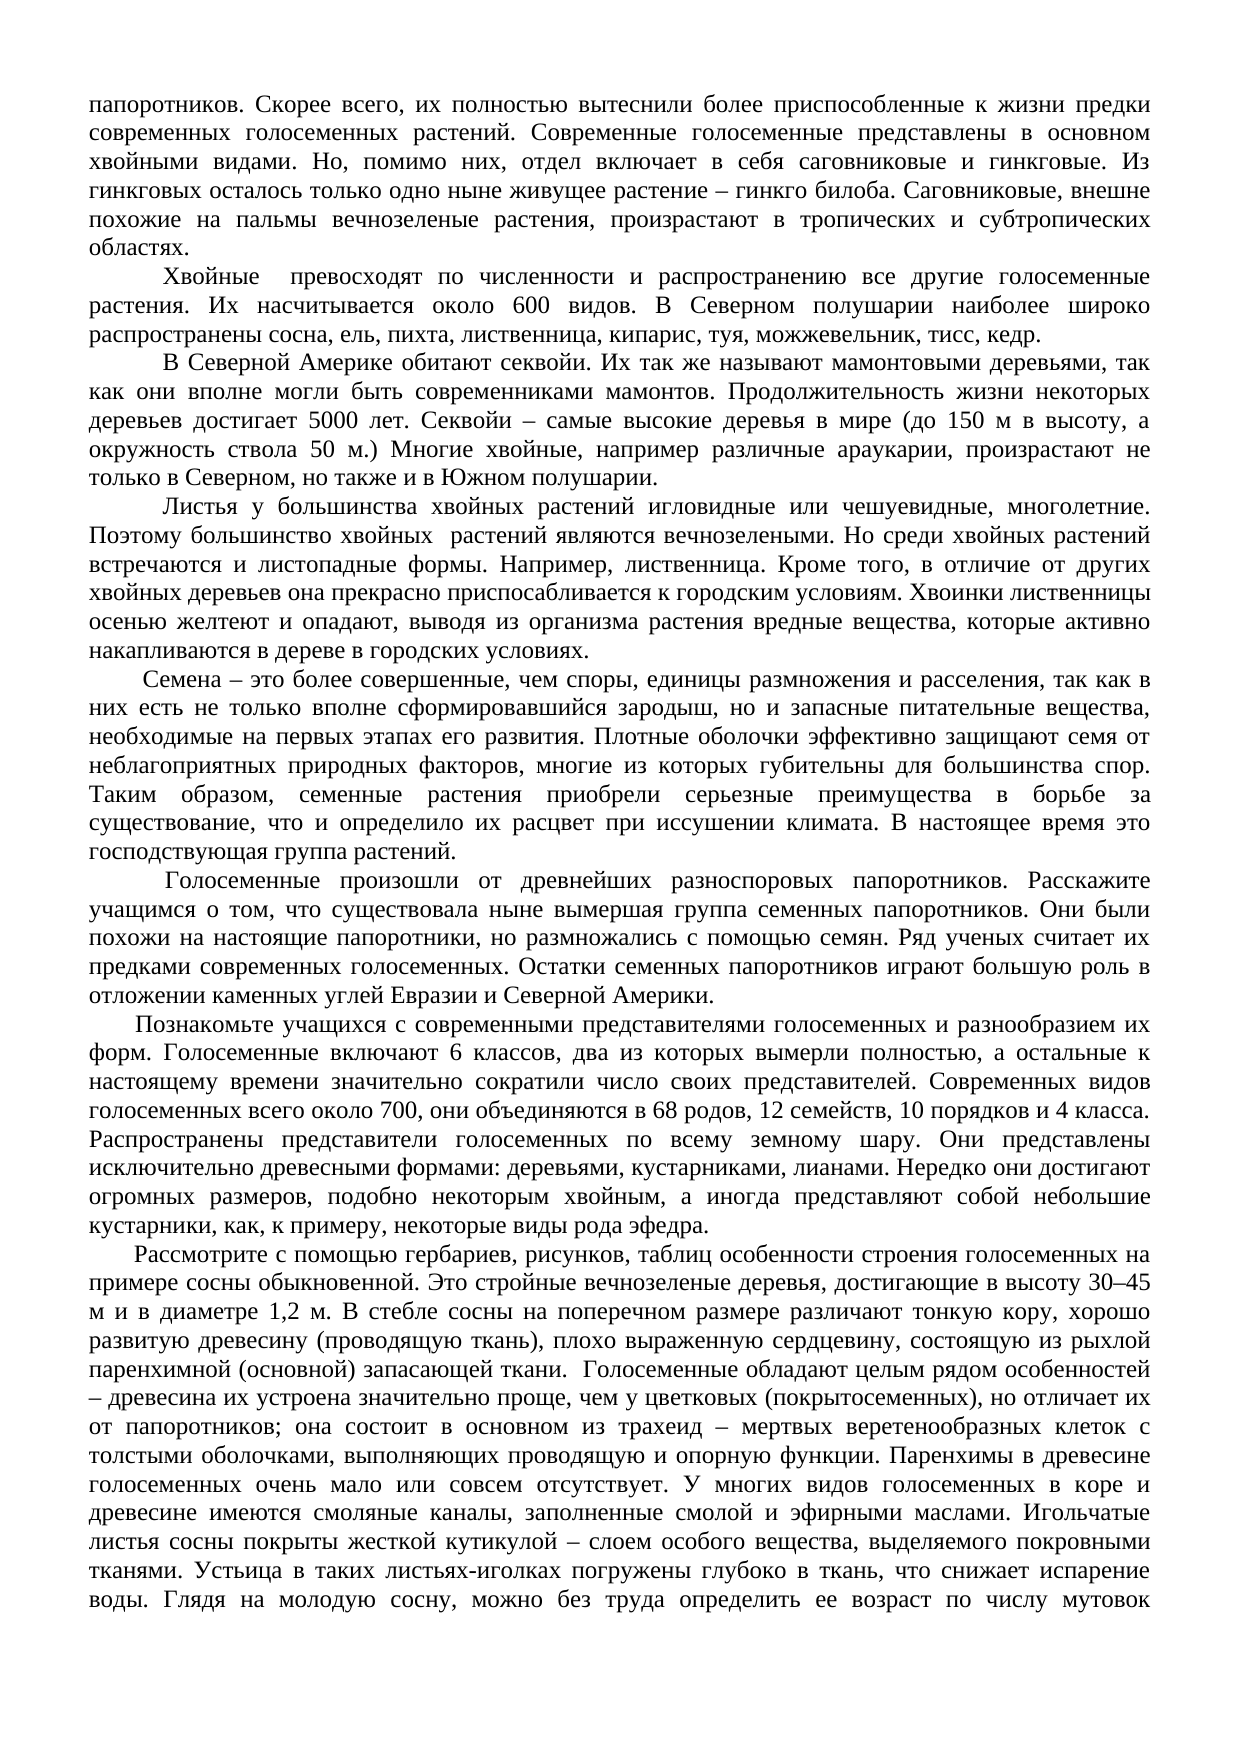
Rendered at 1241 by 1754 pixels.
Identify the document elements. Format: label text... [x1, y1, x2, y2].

text Голосеменные произошли от древнейших разноспоровых папоротников. Расскажите учащимся о том, что существовала ныне вымершая группа семенных папоротников. Они были похожи на настоящие папоротники, но размножались с помощью семян. Ряд ученых считает их предками современных голосеменных. Остатки семенных папоротников играют большую роль в отложении каменных углей Евразии и Северной Америки. [89, 865, 1152, 1009]
text Познакомьте учащихся с современными представителями голосеменных и разнообразием их форм. Голосеменные включают 6 классов, два из которых вымерли полностью, а остальные к настоящему времени значительно сократили число своих представителей. Современных видов голосеменных всего около 700, они объединяются в 68 родов, 12 семейств, 10 порядков и 4 класса. Распространены представители голосеменных по всему земному шару. Они представлены исключительно древесными формами: деревьями, кустарниками, лианами. Нередко они достигают огромных размеров, подобно некоторым хвойным, а иногда представляют собой небольшие кустарники, как, к примеру, некоторые виды рода эфедра. [89, 1009, 1152, 1239]
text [89, 1239, 1152, 1612]
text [89, 89, 1152, 261]
text Семена – это более совершенные, чем споры, единицы размножения и расселения, так как в них есть не только вполне сформировавшийся зародыш, но и запасные питательные вещества, необходимые на первых этапах его развития. Плотные оболочки эффективно защищают семя от неблагоприятных природных факторов, многие из которых губительны для большинства спор. Таким образом, семенные растения приобрели серьезные преимущества в борьбе за существование, что и определило их расцвет при иссушении климата. В настоящее время это господствующая группа растений. [89, 664, 1152, 865]
text Хвойные превосходят по численности и распространению все другие голосеменные растения. Их насчитывается около 600 видов. В Северном полушарии наиболее широко распространены сосна, ель, пихта, лиственница, кипарис, туя, можжевельник, тисс, кедр. [89, 261, 1152, 347]
text В Северной Америке обитают секвойи. Их так же называют мамонтовыми деревьями, так как они вполне могли быть современниками мамонтов. Продолжительность жизни некоторых деревьев достигает 5000 лет. Секвойи – самые высокие деревья в мире (до 150 м в высоту, а окружность ствола 50 м.) Многие хвойные, например различные араукарии, произрастают не только в Северном, но также и в Южном полушарии. [89, 347, 1152, 491]
text Листья у большинства хвойных растений игловидные или чешуевидные, многолетние. Поэтому большинство хвойных растений являются вечнозелеными. Но среди хвойных растений встречаются и листопадные формы. Например, лиственница. Кроме того, в отличие от других хвойных деревьев она прекрасно приспосабливается к городским условиям. Хвоинки лиственницы осенью желтеют и опадают, выводя из организма растения вредные вещества, которые активно накапливаются в дереве в городских условиях. [89, 491, 1152, 664]
